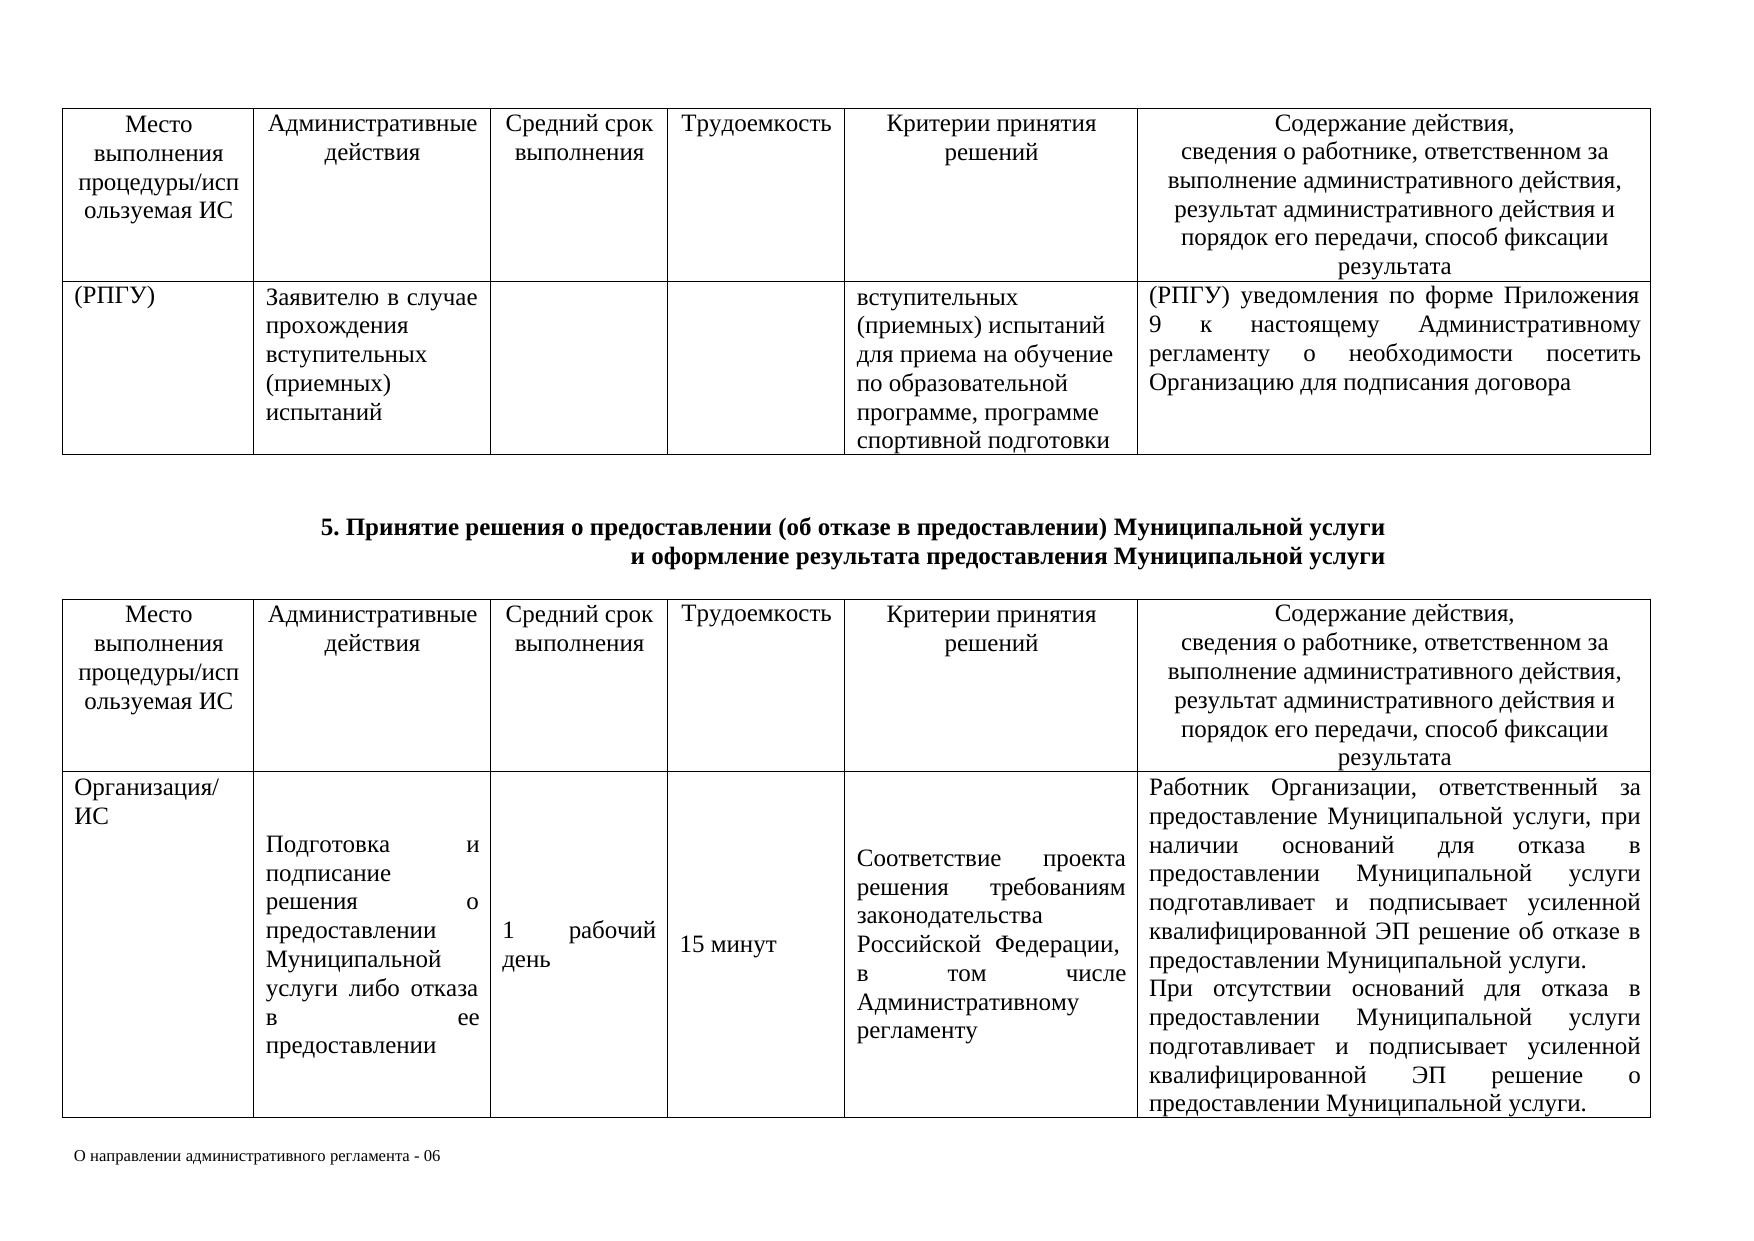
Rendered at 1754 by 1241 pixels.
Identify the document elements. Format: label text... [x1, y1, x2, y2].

subtitle 5. Принятие решения о предоставлении (об отказе в предоставлении) Муниципальной услуги и оформление результата предоставления Муниципальной услуги [318, 512, 1385, 569]
table_header Административные действия [254, 600, 490, 771]
table_cell Организация/ ИС [63, 772, 253, 1117]
table_header Место выполнения процедуры/исп ользуемая ИС [63, 600, 253, 771]
table_cell (РПГУ) уведомления по форме Приложения 9 к настоящему Административному регламенту о необходимости посетить Организацию для подписания договора [1138, 282, 1650, 454]
table_cell Соответствие проекта решения требованиям законодательства Российской Федерации, в том числе Административному регламенту [845, 772, 1137, 1117]
table_cell Подготовка и подписание решения о предоставлении Муниципальной услуги либо отказа в ее предоставлении [254, 772, 490, 1117]
table_header Критерии принятия решений [845, 600, 1137, 771]
table_cell Заявителю в случае прохождения вступительных (приемных) испытаний [254, 282, 490, 454]
table_header Содержание действия, сведения о работнике, ответственном за выполнение административного действия, результат административного действия и порядок его передачи, способ фиксации результата [1138, 600, 1650, 771]
table_cell 1 рабочий день [491, 772, 667, 1117]
table_header Трудоемкость [668, 109, 844, 281]
table_header Административные действия [254, 109, 490, 281]
table_header Средний срок выполнения [491, 109, 667, 281]
table_header Содержание действия, сведения о работнике, ответственном за выполнение административного действия, результат административного действия и порядок его передачи, способ фиксации результата [1138, 109, 1650, 281]
table_cell Работник Организации, ответственный за предоставление Муниципальной услуги, при наличии оснований для отказа в предоставлении Муниципальной услуги подготавливает и подписывает усиленной квалифицированной ЭП решение об отказе в предоставлении Муниципальной услуги. При отсутствии оснований для отказа в предоставлении Муниципальной услуги подготавливает и подписывает усиленной квалифицированной ЭП решение о предоставлении Муниципальной услуги. [1138, 772, 1650, 1117]
table_header Критерии принятия решений [845, 109, 1137, 281]
table_header Место выполнения процедуры/исп ользуемая ИС [63, 109, 253, 281]
table_cell (РПГУ) [63, 282, 253, 454]
table_cell [491, 282, 667, 454]
table_cell [668, 282, 844, 454]
table_header Трудоемкость [668, 600, 844, 771]
table_header Средний срок выполнения [491, 600, 667, 771]
table_cell вступительных (приемных) испытаний для приема на обучение по образовательной программе, программе спортивной подготовки [845, 282, 1137, 454]
table_cell 15 минут [668, 772, 844, 1117]
